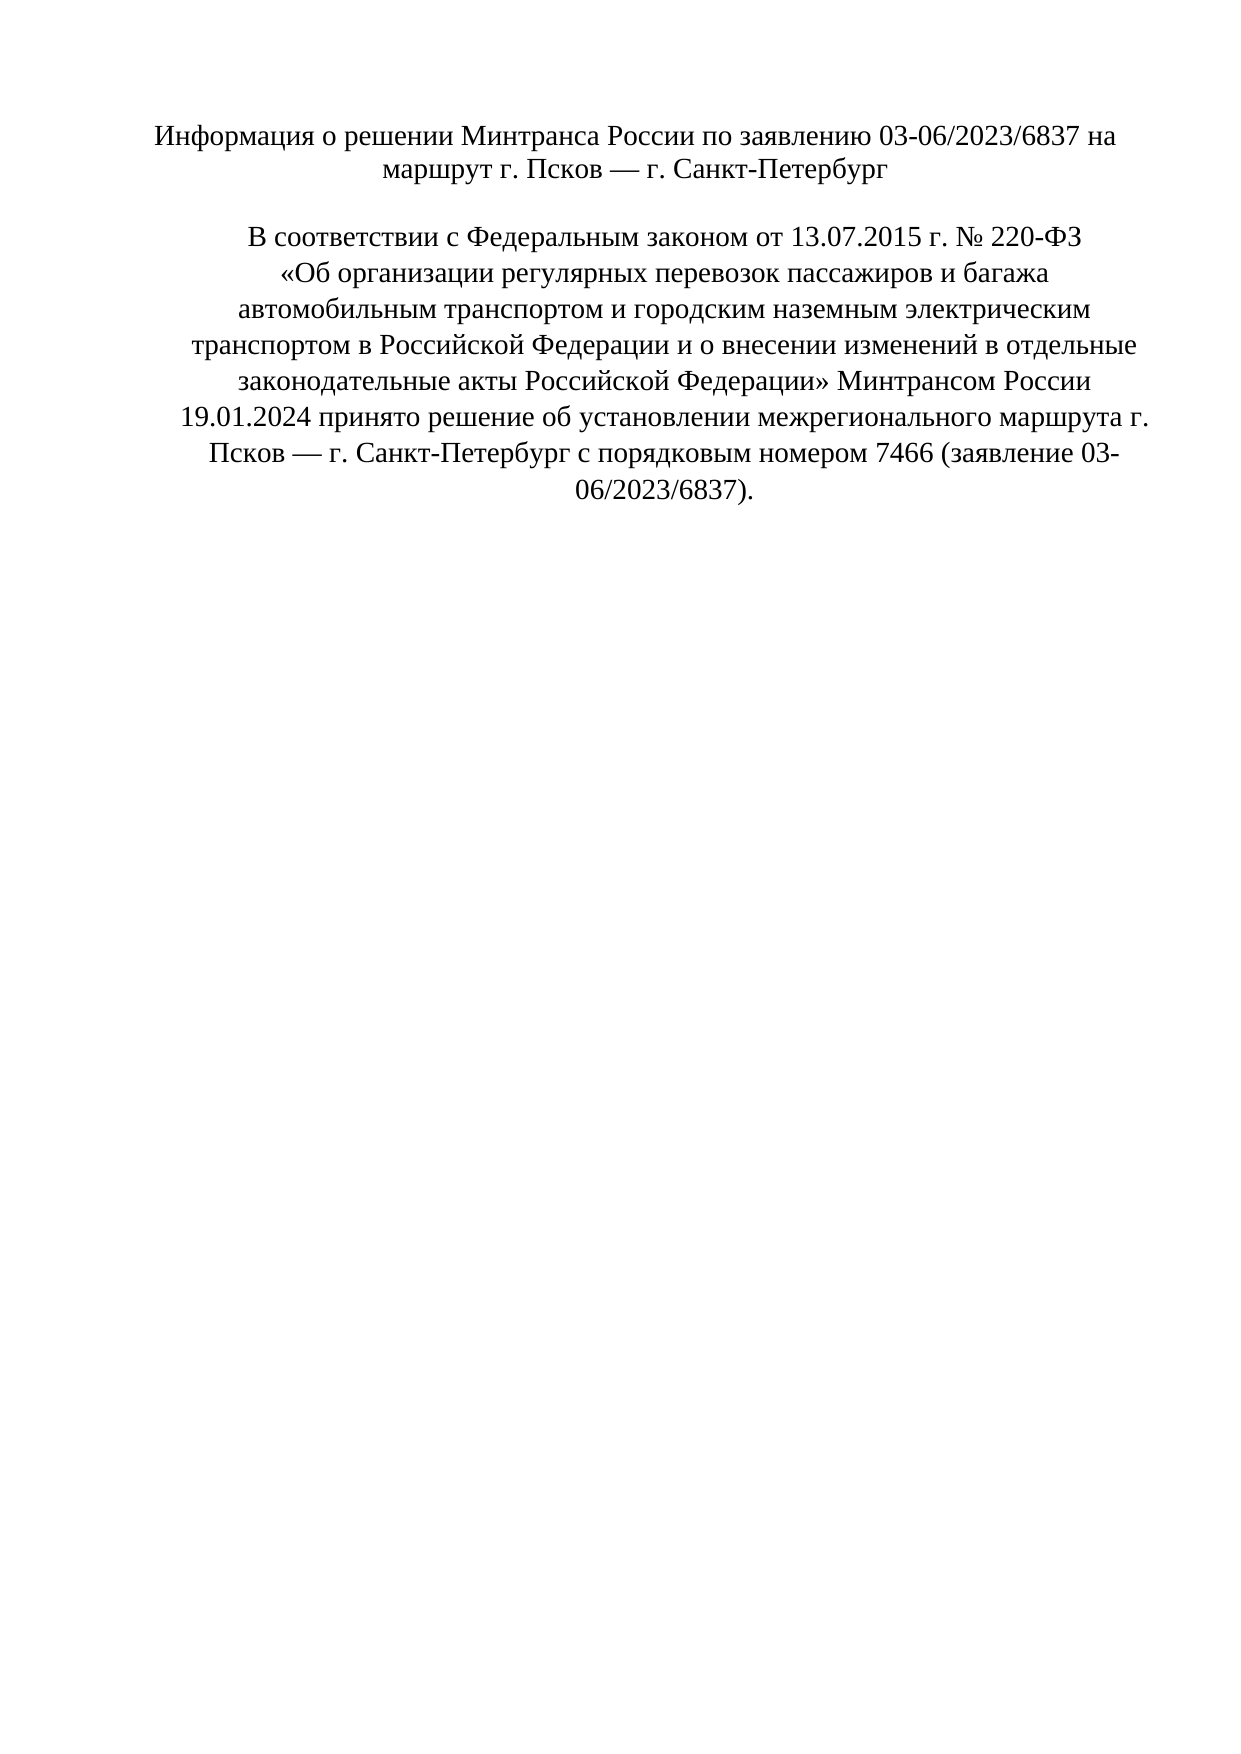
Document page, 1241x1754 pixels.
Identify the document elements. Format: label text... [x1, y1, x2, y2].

text В соответствии с Федеральным законом от 13.07.2015 г. № 220-ФЗ «Об организации регулярных перевозок пассажиров и багажа автомобильным транспортом и городским наземным электрическим транспортом в Российской Федерации и о внесении изменений в отдельные законодательные акты Российской Федерации» Минтрансом России 19.01.2024 принято решение об установлении межрегионального маршрута г. Псков — г. Санкт-Петербург с порядковым номером 7466 (заявление 03-06/2023/6837). [177, 219, 1152, 505]
text Информация о решении Минтранса России по заявлению 03-06/2023/6837 на маршрут г. Псков — г. Санкт-Петербург [118, 118, 1152, 185]
